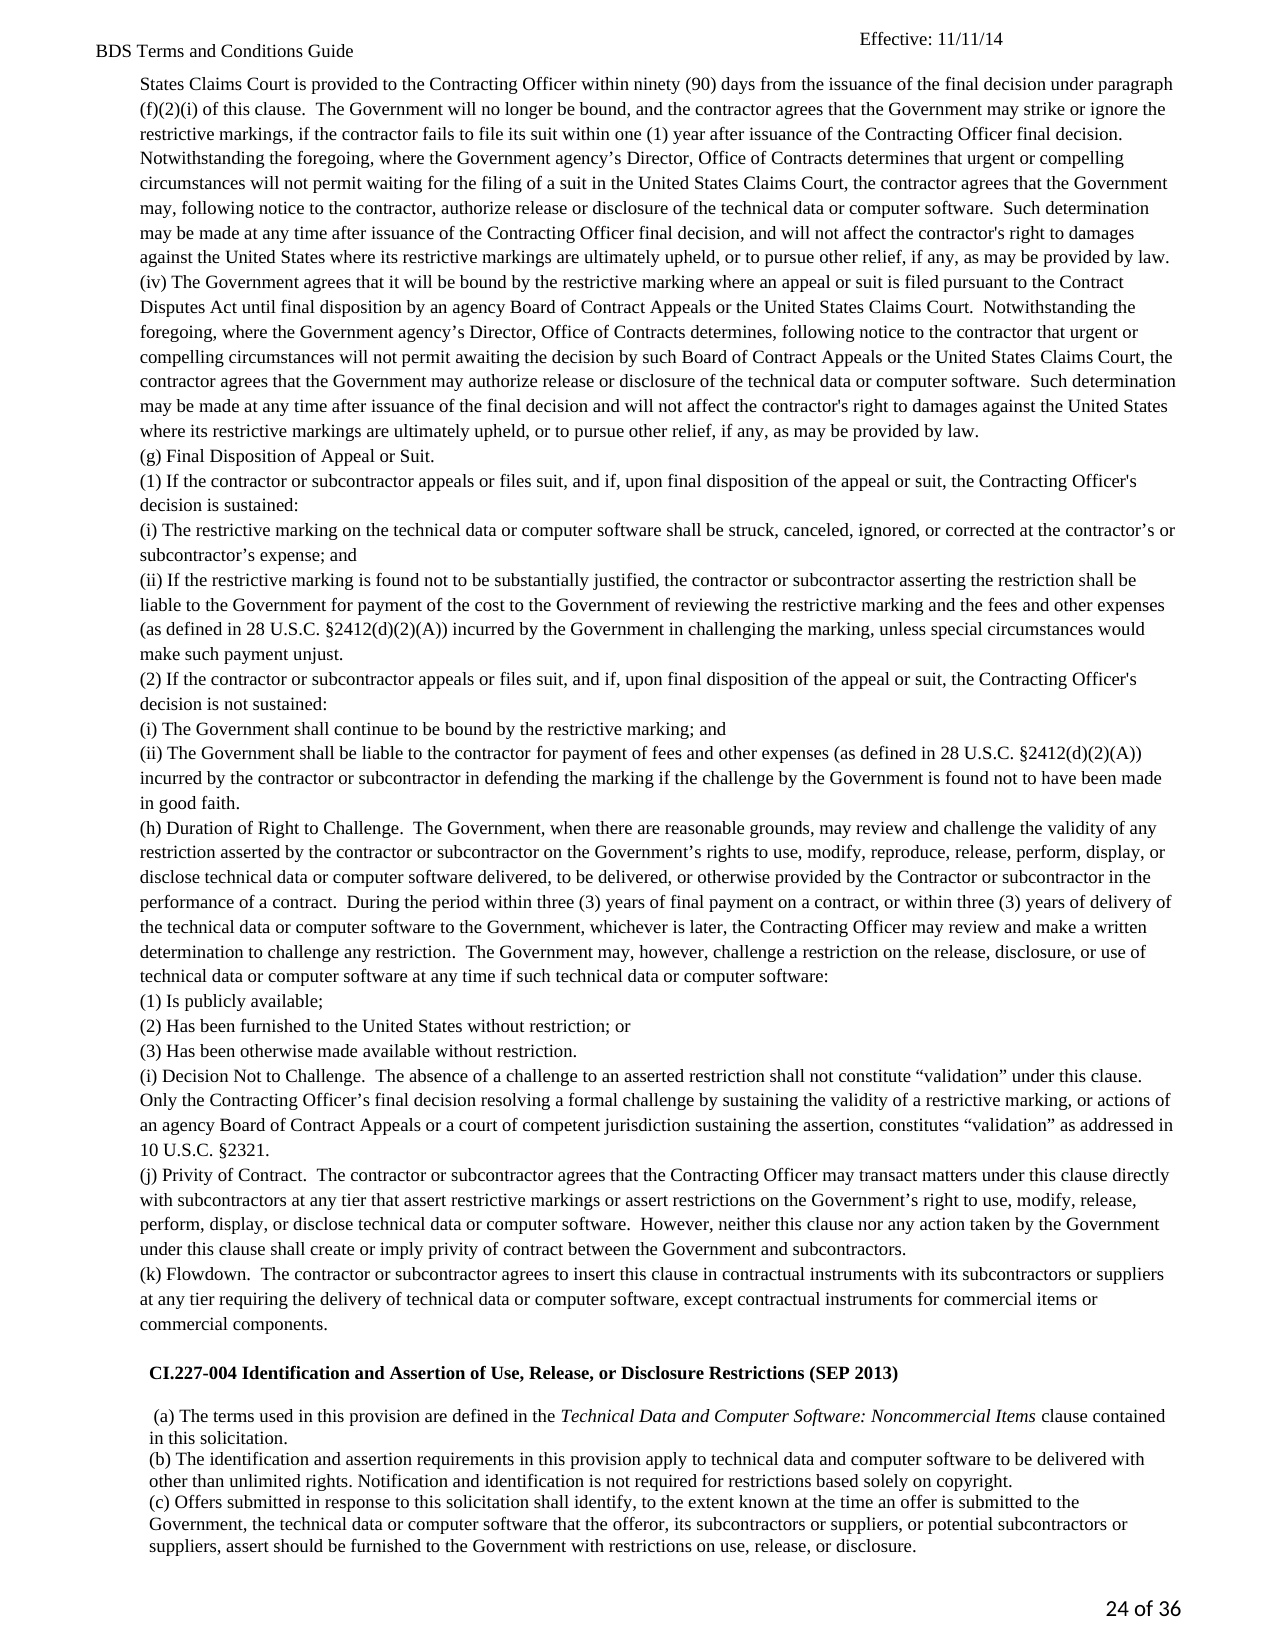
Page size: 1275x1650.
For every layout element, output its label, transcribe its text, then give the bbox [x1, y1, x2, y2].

text (1) If the contractor or subcontractor appeals or files suit, and if, upon final disposition of the appeal or suit, the Contracting Officer's decision is sustained: [139, 469, 1181, 516]
text (2) If the contractor or subcontractor appeals or files suit, and if, upon final disposition of the appeal or suit, the Contracting Officer's decision is not sustained: [139, 668, 1181, 714]
text (iv) The Government agrees that it will be bound by the restrictive marking where an appeal or suit is filed pursuant to the Contract Disputes Act until final disposition by an agency Board of Contract Appeals or the United States Claims Court. Notwithstanding the foregoing, where the Government agency’s Director, Office of Contracts determines, following notice to the contractor that urgent or compelling circumstances will not permit awaiting the decision by such Board of Contract Appeals or the United States Claims Court, the contractor agrees that the Government may authorize release or disclosure of the technical data or computer software. Such determination may be made at any time after issuance of the final decision and will not affect the contractor's right to damages against the United States where its restrictive markings are ultimately upheld, or to pursue other relief, if any, as may be provided by law. [139, 271, 1181, 442]
text (ii) The Government shall be liable to the contractor for payment of fees and other expenses (as defined in 28 U.S.C. §2412(d)(2)(A)) incurred by the contractor or subcontractor in defending the marking if the challenge by the Government is found not to have been made in good faith. [139, 742, 1181, 813]
text (c) Offers submitted in response to this solicitation shall identify, to the extent known at the time an offer is submitted to the Government, the technical data or computer software that the offeror, its subcontractors or suppliers, or potential subcontractors or suppliers, assert should be furnished to the Government with restrictions on use, release, or disclosure. [149, 1491, 1181, 1556]
text (2) Has been furnished to the United States without restriction; or [139, 1015, 1181, 1037]
text (i) The restrictive marking on the technical data or computer software shall be struck, canceled, ignored, or corrected at the contractor’s or subcontractor’s expense; and [139, 519, 1181, 566]
text (k) Flowdown. The contractor or subcontractor agrees to insert this clause in contractual instruments with its subcontractors or suppliers at any tier requiring the delivery of technical data or computer software, except contractual instruments for commercial items or commercial components. [139, 1263, 1181, 1334]
text (3) Has been otherwise made available without restriction. [139, 1040, 1181, 1061]
text CI.227-004 Identification and Assertion of Use, Release, or Disclosure Restrictions (SEP 2013) [149, 1362, 1181, 1384]
text (ii) If the restrictive marking is found not to be substantially justified, the contractor or subcontractor asserting the restriction shall be liable to the Government for payment of the cost to the Government of reviewing the restrictive marking and the fees and other expenses (as defined in 28 U.S.C. §2412(d)(2)(A)) incurred by the Government in challenging the marking, unless special circumstances would make such payment unjust. [139, 569, 1181, 665]
text (i) The Government shall continue to be bound by the restrictive marking; and [139, 717, 1181, 739]
text (b) The identification and assertion requirements in this provision apply to technical data and computer software to be delivered with other than unlimited rights. Notification and identification is not required for restrictions based solely on copyright. [149, 1448, 1181, 1491]
text (g) Final Disposition of Appeal or Suit. [139, 445, 1181, 466]
text (i) Decision Not to Challenge. The absence of a challenge to an asserted restriction shall not constitute “validation” under this clause. Only the Contracting Officer’s final decision resolving a formal challenge by sustaining the validity of a restrictive marking, or actions of an agency Board of Contract Appeals or a court of competent jurisdiction sustaining the assertion, constitutes “validation” as addressed in 10 U.S.C. §2321. [139, 1064, 1181, 1161]
text (1) Is publicly available; [139, 990, 1181, 1012]
text (h) Duration of Right to Challenge. The Government, when there are reasonable grounds, may review and challenge the validity of any restriction asserted by the contractor or subcontractor on the Government’s rights to use, modify, reproduce, release, perform, display, or disclose technical data or computer software delivered, to be delivered, or otherwise provided by the Contractor or subcontractor in the performance of a contract. During the period within three (3) years of final payment on a contract, or within three (3) years of delivery of the technical data or computer software to the Government, whichever is later, the Contracting Officer may review and make a written determination to challenge any restriction. The Government may, however, challenge a restriction on the release, disclosure, or use of technical data or computer software at any time if such technical data or computer software: [139, 817, 1181, 987]
text (j) Privity of Contract. The contractor or subcontractor agrees that the Contracting Officer may transact matters under this clause directly with subcontractors at any tier that assert restrictive markings or assert restrictions on the Government’s right to use, modify, release, perform, display, or disclose technical data or computer software. However, neither this clause nor any action taken by the Government under this clause shall create or imply privity of contract between the Government and subcontractors. [139, 1164, 1181, 1260]
text (a) The terms used in this provision are defined in the Technical Data and Computer Software: Noncommercial Items clause contained in this solicitation. [149, 1405, 1181, 1448]
